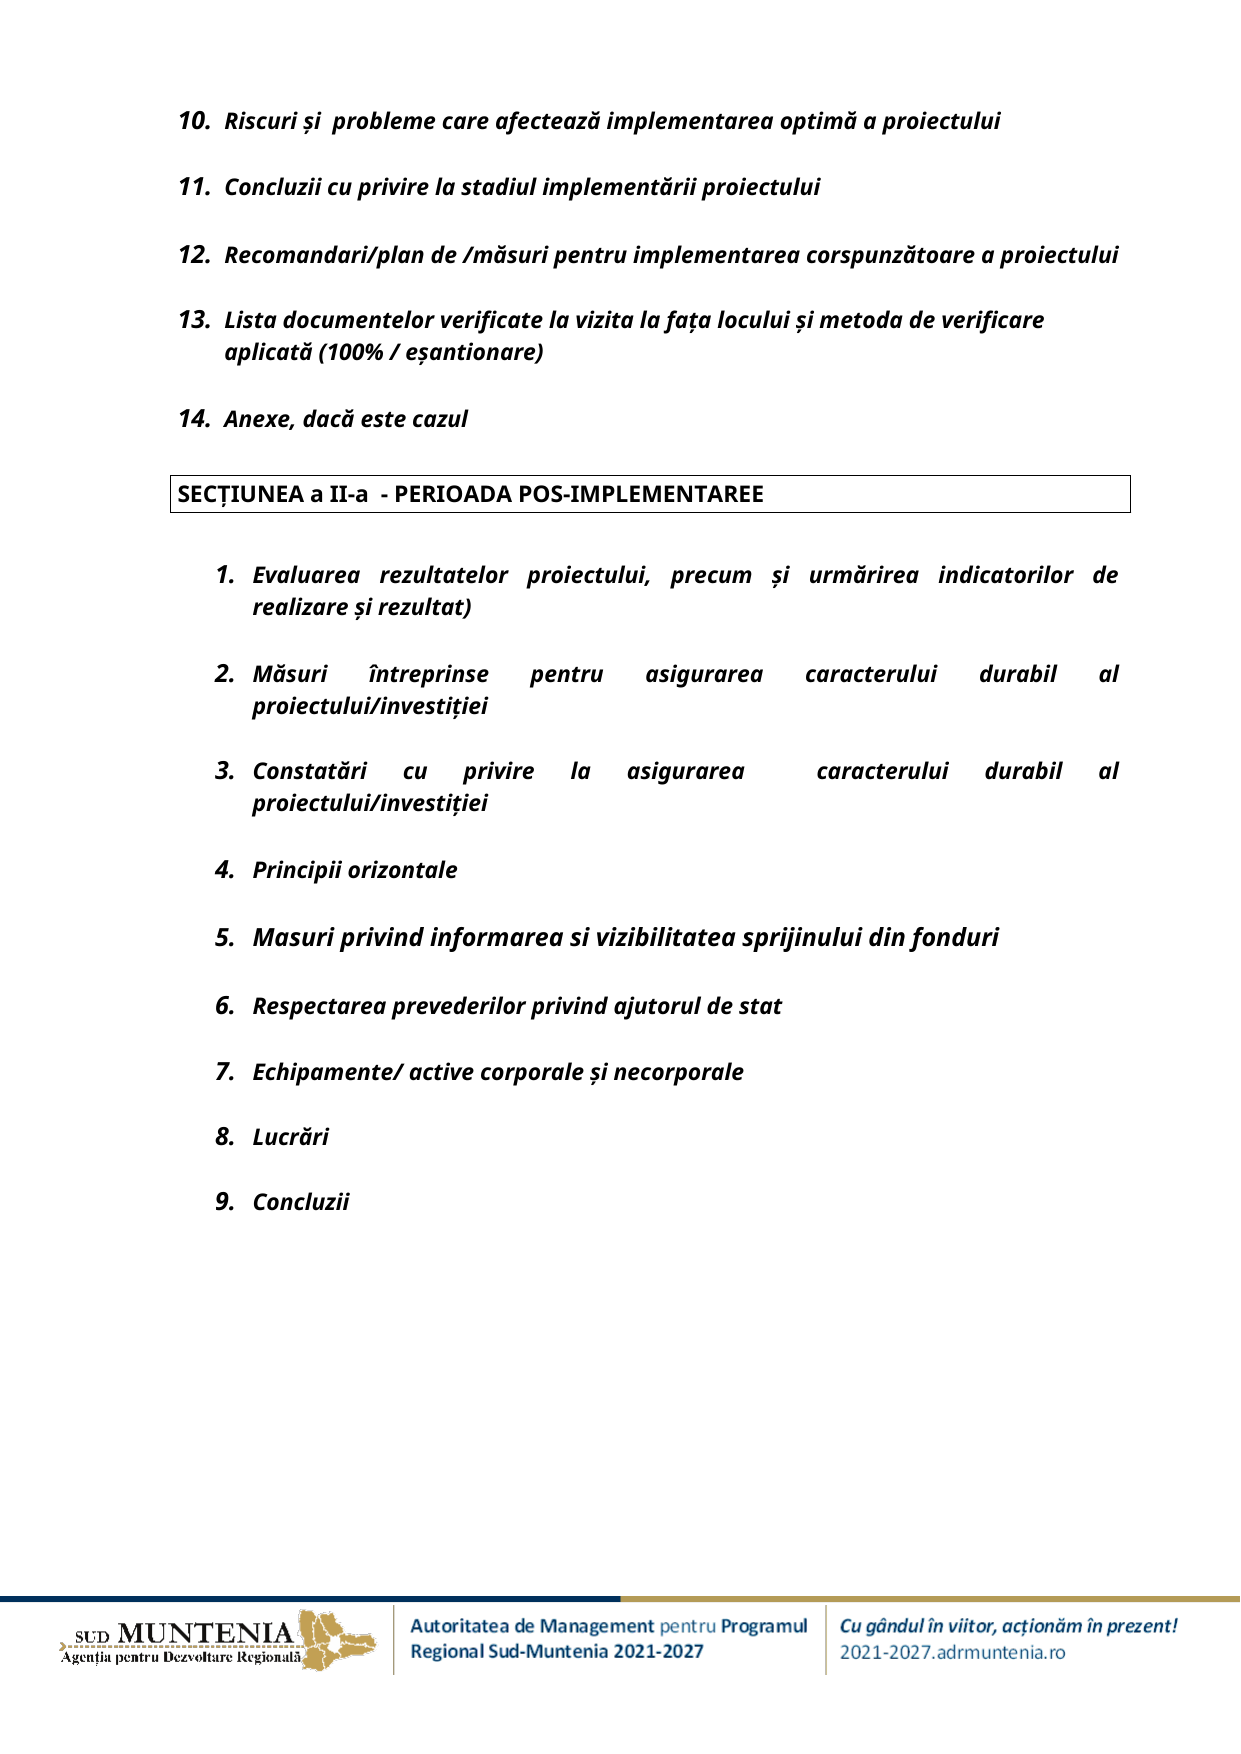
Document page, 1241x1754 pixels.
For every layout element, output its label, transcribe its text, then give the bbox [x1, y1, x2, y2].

list Respectarea prevederilor privind ajutorul de stat [215, 988, 1122, 1022]
list Recomandari/plan de /măsuri pentru implementarea corspunzătoare a proiectului [177, 236, 1122, 271]
picture [0, 1596, 1241, 1676]
list Concluzii cu privire la stadiul implementării proiectului [177, 168, 1122, 202]
list Lucrări [215, 1119, 1122, 1153]
list Anexe, dacă este cazul [177, 401, 1122, 435]
list Riscuri și probleme care afectează implementarea optimă a proiectului [177, 103, 1122, 137]
text SECȚIUNEA a II-a - PERIOADA POS-IMPLEMENTAREE [171, 476, 1130, 512]
list Echipamente/ active corporale și necorporale [215, 1053, 1122, 1087]
list Concluzii [215, 1184, 1122, 1218]
list Constatări cu privire la asigurarea caracterului durabil al proiectului/investiției [215, 752, 1122, 818]
list Evaluarea rezultatelor proiectului, precum și urmărirea indicatorilor de realizare și rezultat) [215, 556, 1122, 622]
list Măsuri întreprinse pentru asigurarea caracterului durabil al proiectului/investiției [215, 656, 1122, 721]
list Principii orizontale [215, 852, 1122, 886]
list Masuri privind informarea si vizibilitatea sprijinului din fonduri [215, 920, 1122, 954]
list Lista documentelor verificate la vizita la fața locului și metoda de verificare aplicată (100% / eșantionare) [177, 302, 1122, 367]
